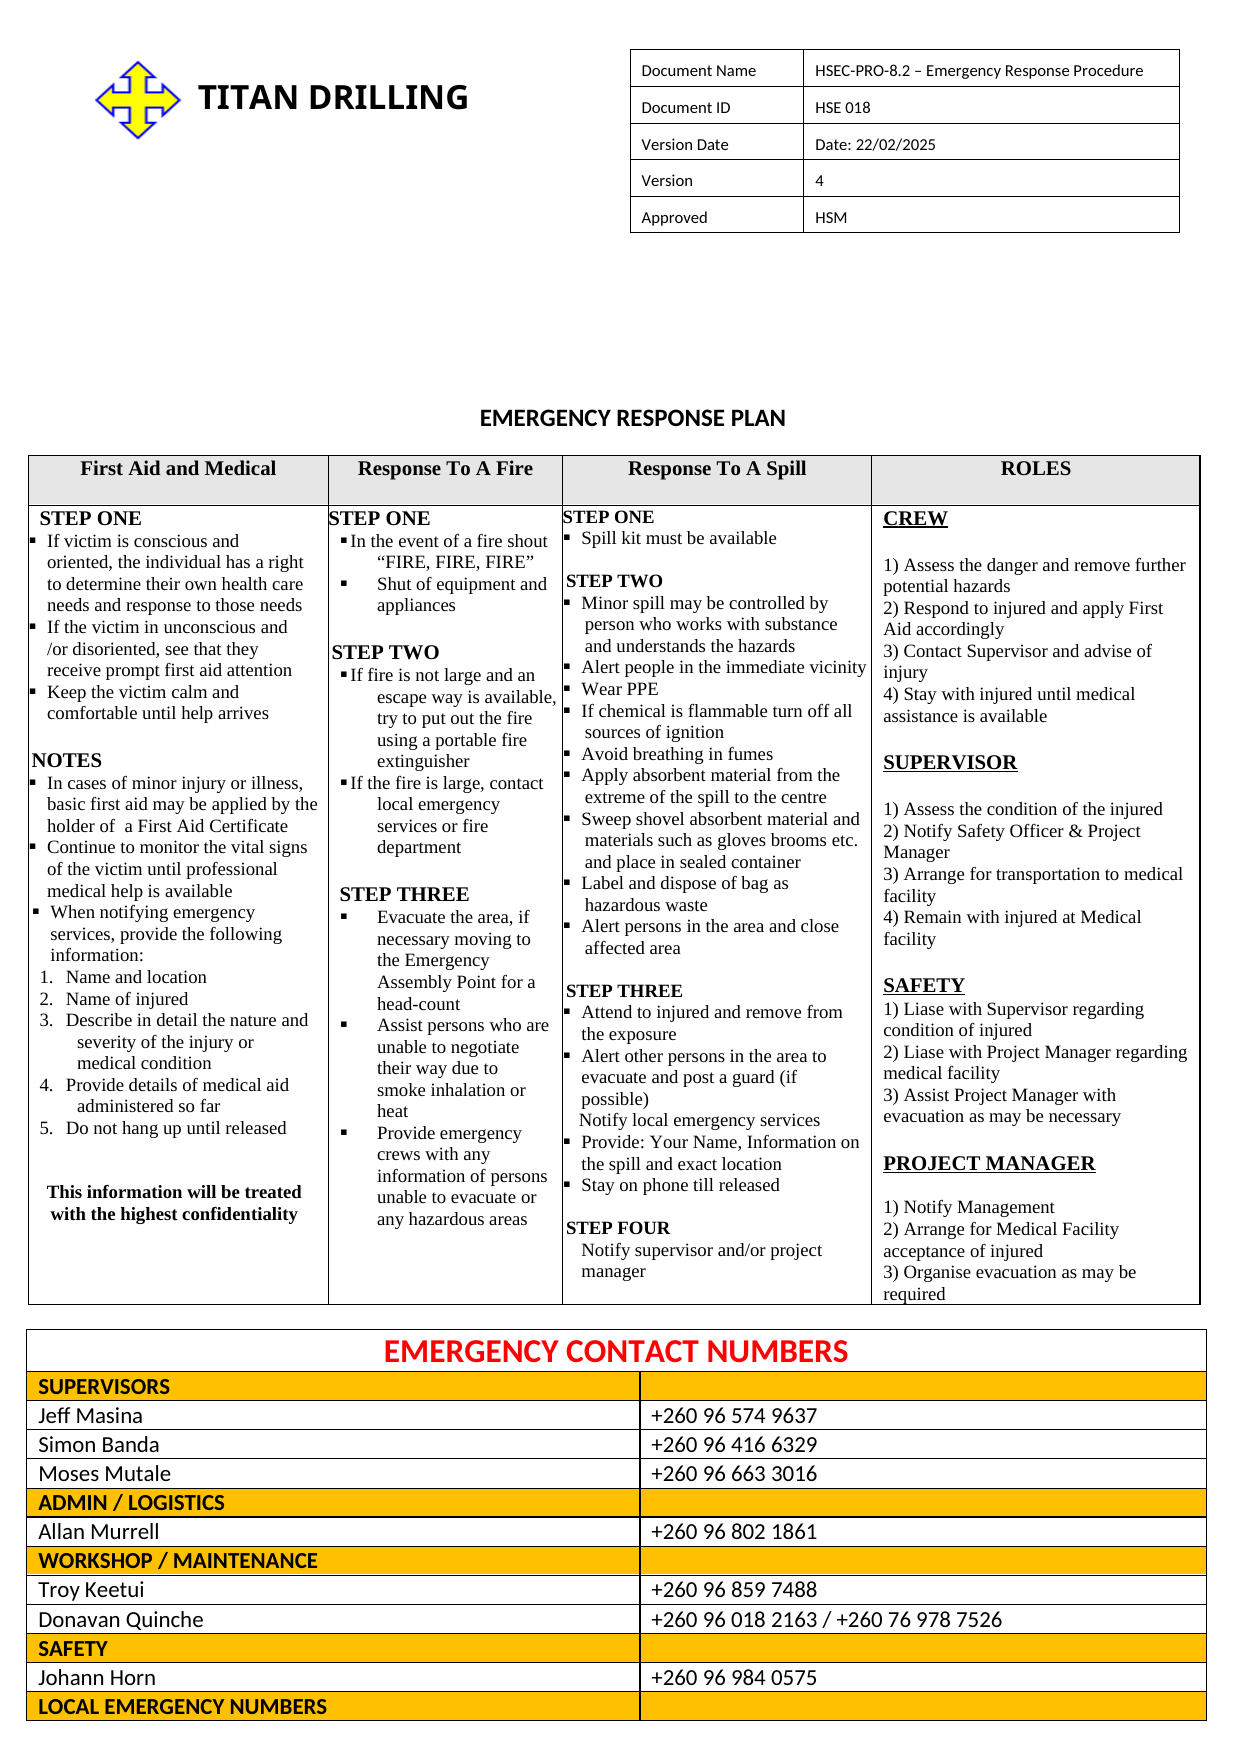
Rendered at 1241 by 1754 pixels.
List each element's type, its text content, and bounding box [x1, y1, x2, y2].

table_cell +260 96 802 1861 [641, 1518, 1206, 1546]
table_cell [641, 1634, 1206, 1662]
table_cell Jeff Masina [27, 1401, 639, 1429]
table_header First Aid and Medical [29, 456, 328, 504]
table_header Response To A Fire [329, 456, 562, 504]
table_cell Donavan Quinche [27, 1605, 639, 1633]
table_cell CREW 1) Assess the danger and remove further potential hazards 2) Respond to injured and apply First Aid accordingly 3) Contact Supervisor and advise of injury 4) Stay with injured until medical assistance is available SUPERVISOR 1) Assess the condition of the injured 2) Notify Safety Officer & Project Manager 3) Arrange for transportation to medical facility 4) Remain with injured at Medical facility SAFETY 1) Liase with Supervisor regarding condition of injured 2) Liase with Project Manager regarding medical facility 3) Assist Project Manager with evacuation as may be necessary PROJECT MANAGER 1) Notify Management 2) Arrange for Medical Facility acceptance of injured 3) Organise evacuation as may be required [872, 506, 1199, 1304]
table_cell [641, 1372, 1206, 1400]
table_cell SAFETY [27, 1634, 639, 1662]
table_cell STEP ONE If victim is conscious and oriented, the individual has a right to determine their own health care needs and response to those needs If the victim in unconscious and /or disoriented, see that they receive prompt first aid attention Keep the victim calm and comfortable until help arrives NOTES In cases of minor injury or illness, basic first aid may be applied by the holder of a First Aid Certificate Continue to monitor the vital signs of the victim until professional medical help is available When notifying emergency services, provide the following information: Name and location Name of injured Describe in detail the nature and severity of the injury or medical condition Provide details of medical aid administered so far Do not hang up until released This information will be treated with the highest confidentiality [29, 506, 328, 1304]
table_cell Allan Murrell [27, 1518, 639, 1546]
table_cell [641, 1692, 1206, 1720]
table_cell STEP ONE Spill kit must be available STEP TWO Minor spill may be controlled by person who works with substance and understands the hazards Alert people in the immediate vicinity Wear PPE If chemical is flammable turn off all sources of ignition Avoid breathing in fumes Apply absorbent material from the extreme of the spill to the centre Sweep shovel absorbent material and materials such as gloves brooms etc. and place in sealed container Label and dispose of bag as hazardous waste Alert persons in the area and close affected area STEP THREE Attend to injured and remove from the exposure Alert other persons in the area to evacuate and post a guard (if possible) Notify local emergency services Provide: Your Name, Information on the spill and exact location Stay on phone till released STEP FOUR Notify supervisor and/or project manager [563, 506, 871, 1304]
table_cell Simon Banda [27, 1430, 639, 1458]
table_cell LOCAL EMERGENCY NUMBERS [27, 1692, 639, 1720]
table_cell [641, 1547, 1206, 1574]
table_cell +260 96 663 3016 [641, 1459, 1206, 1487]
table_cell +260 96 859 7488 [641, 1576, 1206, 1604]
table_cell Johann Horn [27, 1663, 639, 1691]
table_cell +260 96 018 2163 / +260 76 978 7526 [641, 1605, 1206, 1633]
table_cell [641, 1489, 1206, 1516]
picture [93, 59, 183, 141]
table_header ROLES [872, 456, 1199, 504]
table_cell WORKSHOP / MAINTENANCE [27, 1547, 639, 1574]
table_cell Troy Keetui [27, 1576, 639, 1604]
table_cell ADMIN / LOGISTICS [27, 1489, 639, 1516]
table_cell +260 96 984 0575 [641, 1663, 1206, 1691]
table_cell SUPERVISORS [27, 1372, 639, 1400]
table_cell +260 96 416 6329 [641, 1430, 1206, 1458]
text EMERGENCY RESPONSE PLAN [94, 402, 1172, 433]
table_header EMERGENCY CONTACT NUMBERS [27, 1330, 1206, 1371]
table_cell Moses Mutale [27, 1459, 639, 1487]
table_cell STEP ONE In the event of a fire shout “FIRE, FIRE, FIRE” Shut of equipment and appliances STEP TWO If fire is not large and an escape way is available, try to put out the fire using a portable fire extinguisher If the fire is large, contact local emergency services or fire department STEP THREE Evacuate the area, if necessary moving to the Emergency Assembly Point for a head-count Assist persons who are unable to negotiate their way due to smoke inhalation or heat Provide emergency crews with any information of persons unable to evacuate or any hazardous areas [329, 506, 562, 1304]
table_header Response To A Spill [563, 456, 871, 504]
table_cell +260 96 574 9637 [641, 1401, 1206, 1429]
